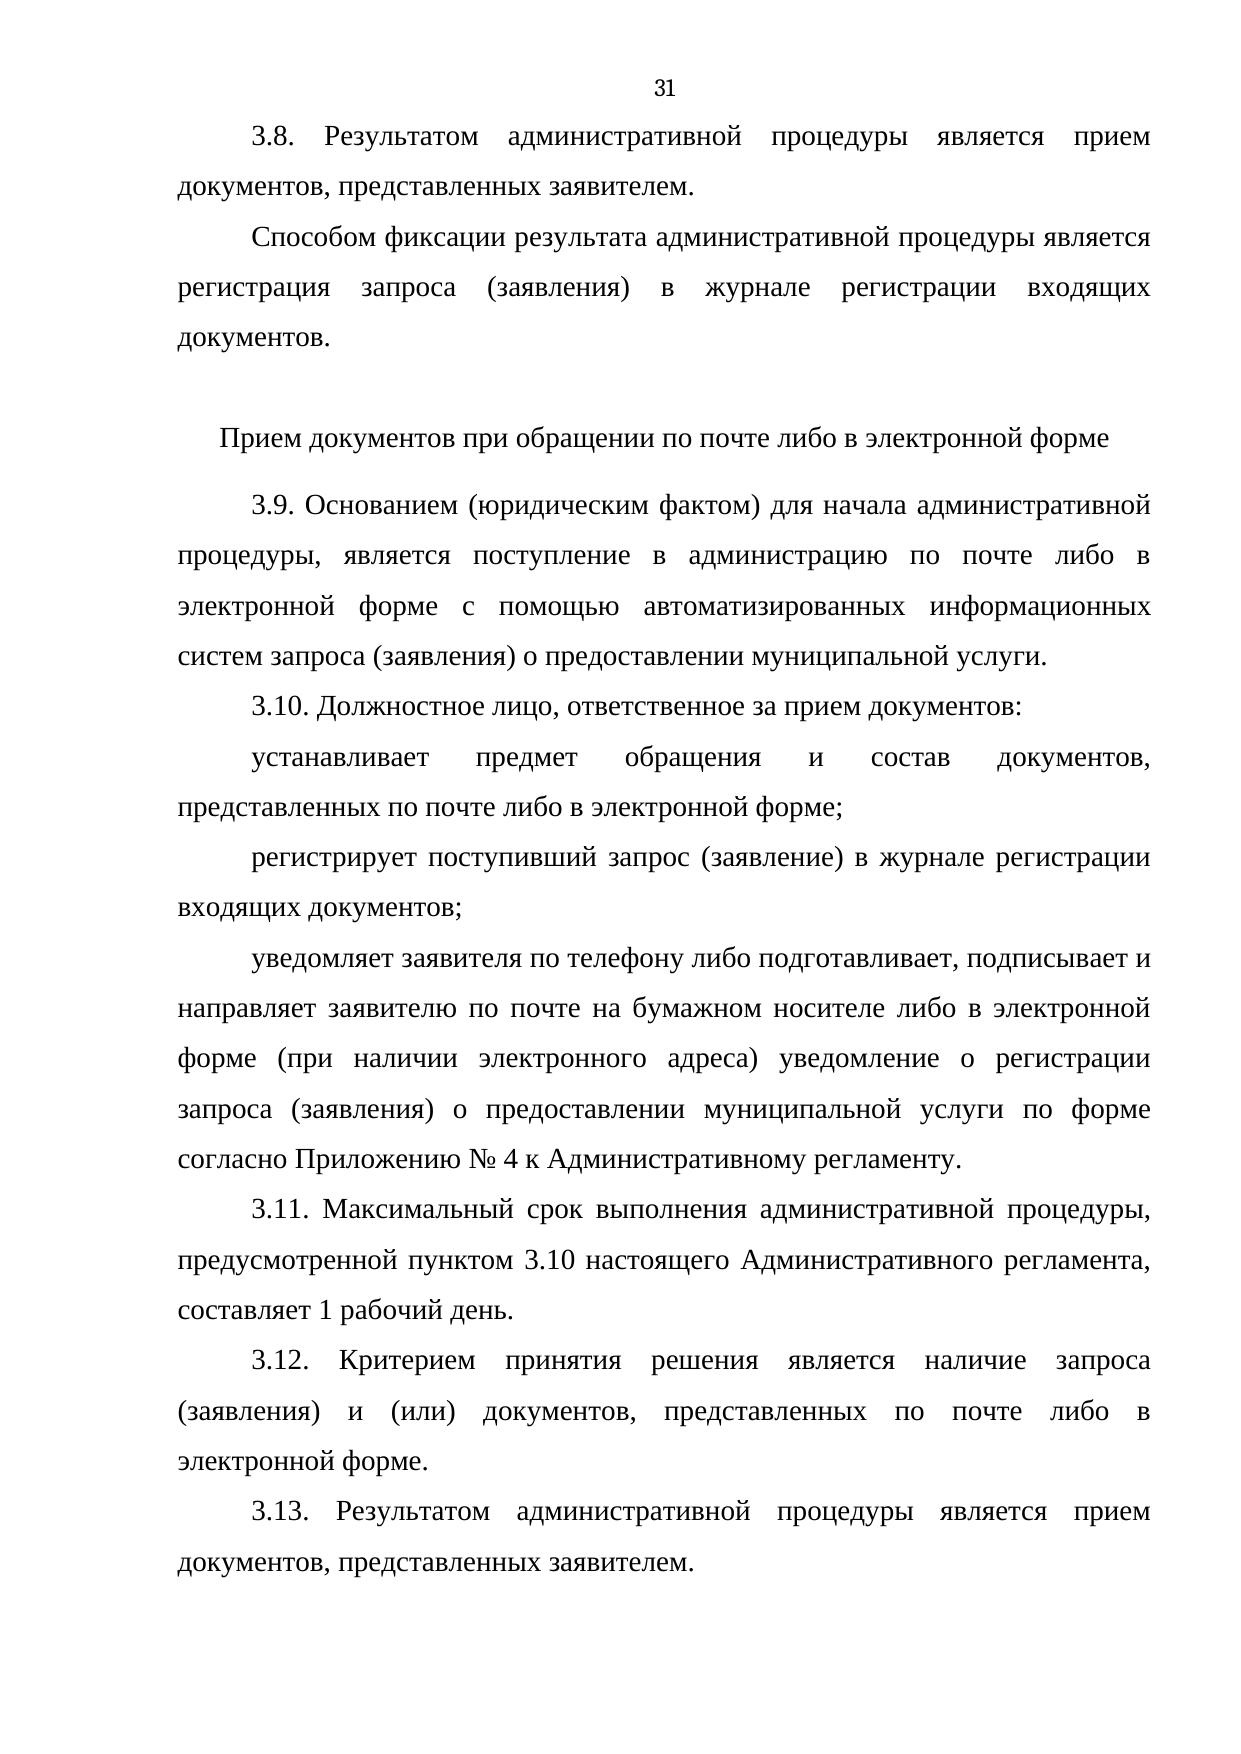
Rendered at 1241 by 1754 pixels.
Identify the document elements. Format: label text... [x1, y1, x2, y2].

text Прием документов при обращении по почте либо в электронной форме [177, 420, 1152, 453]
text 3.8. Результатом административной процедуры является прием документов, представленных заявителем. [177, 118, 1152, 202]
text 3.9. Основанием (юридическим фактом) для начала административной процедуры, является поступление в администрацию по почте либо в электронной форме с помощью автоматизированных информационных систем запроса (заявления) о предоставлении муниципальной услуги. [177, 487, 1152, 672]
text устанавливает предмет обращения и состав документов, представленных по почте либо в электронной форме; [177, 739, 1152, 822]
text 3.13. Результатом административной процедуры является прием документов, представленных заявителем. [177, 1493, 1152, 1577]
text Способом фиксации результата административной процедуры является регистрация запроса (заявления) в журнале регистрации входящих документов. [177, 219, 1152, 353]
text уведомляет заявителя по телефону либо подготавливает, подписывает и направляет заявителю по почте на бумажном носителе либо в электронной форме (при наличии электронного адреса) уведомление о регистрации запроса (заявления) о предоставлении муниципальной услуги по форме согласно Приложению № 4 к Административному регламенту. [177, 940, 1152, 1175]
text 3.11. Максимальный срок выполнения административной процедуры, предусмотренной пунктом 3.10 настоящего Административного регламента, составляет 1 рабочий день. [177, 1191, 1152, 1326]
text 3.12. Критерием принятия решения является наличие запроса (заявления) и (или) документов, представленных по почте либо в электронной форме. [177, 1342, 1152, 1477]
text регистрирует поступивший запрос (заявление) в журнале регистрации входящих документов; [177, 839, 1152, 923]
text 3.10. Должностное лицо, ответственное за прием документов: [177, 688, 1152, 722]
